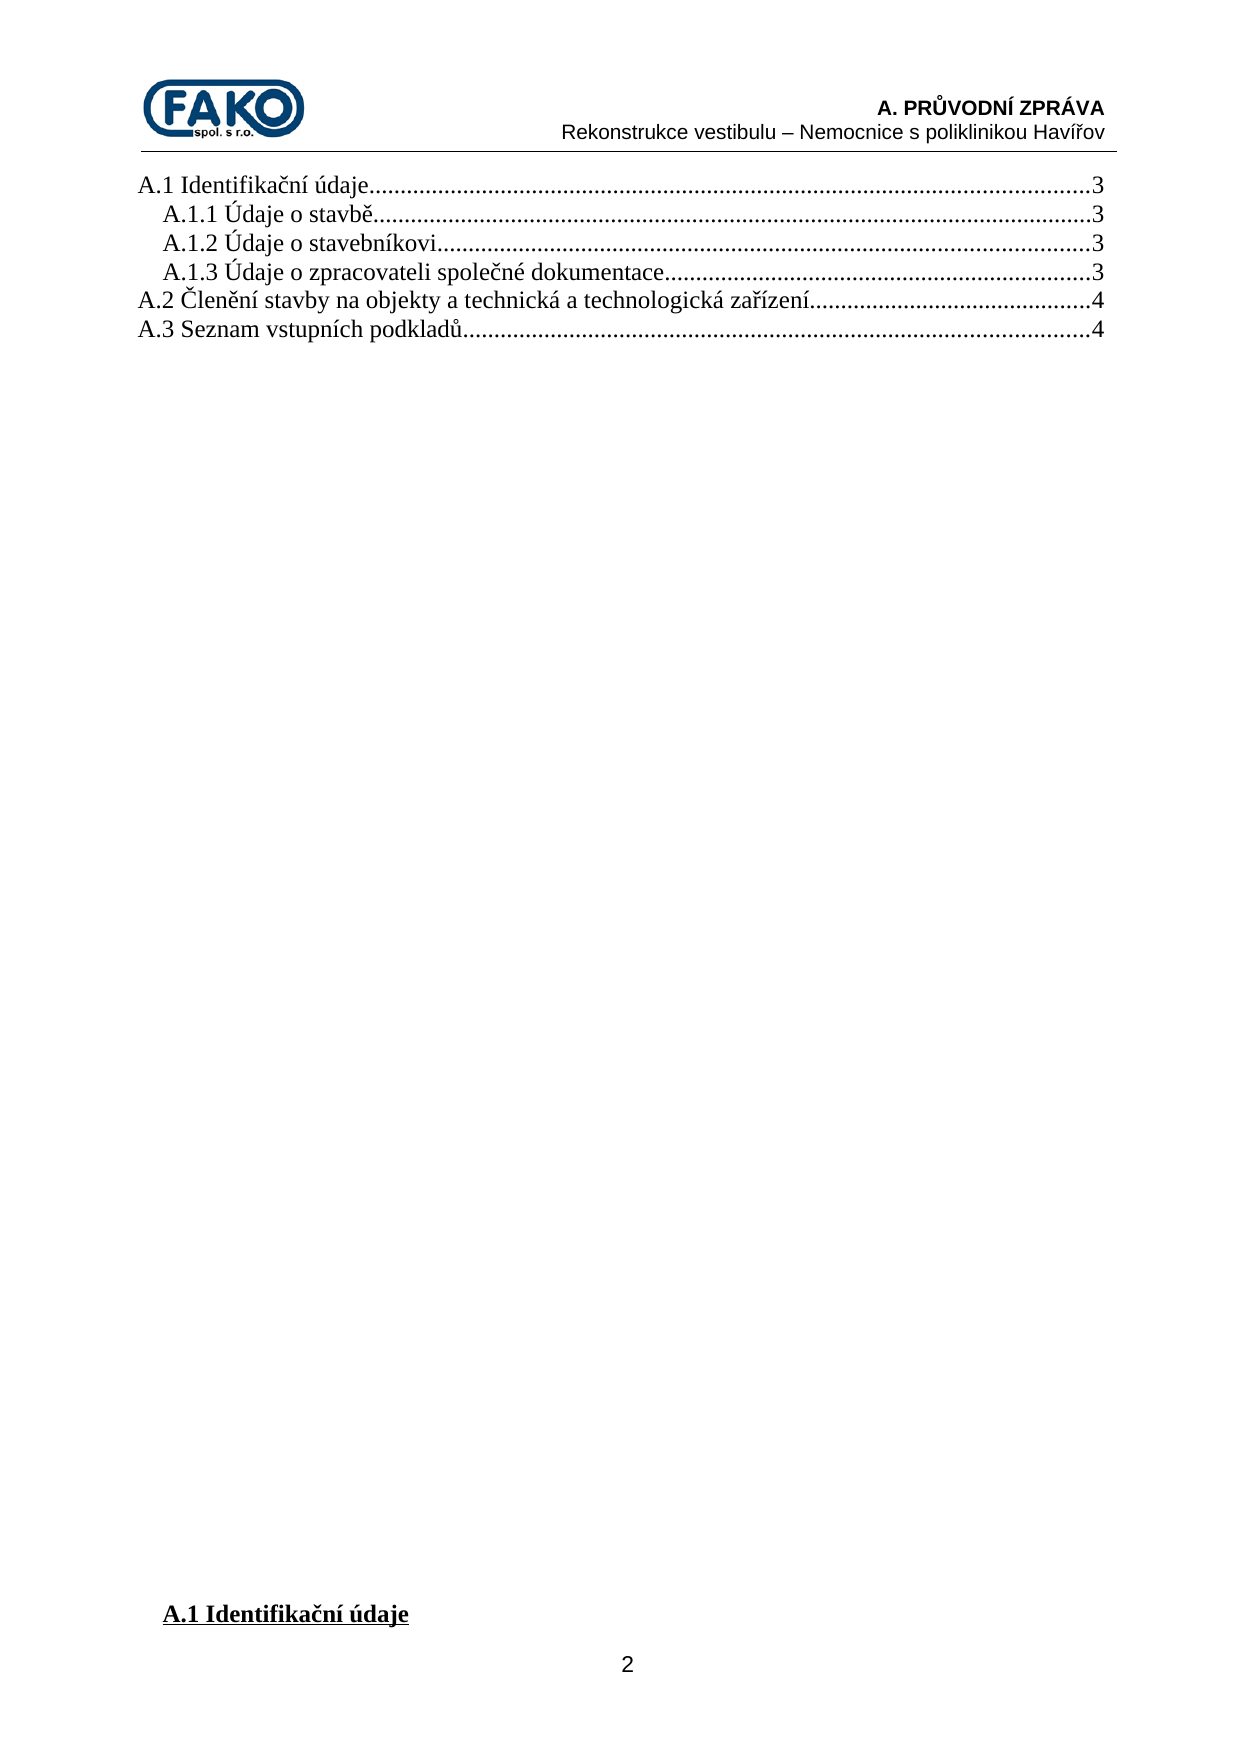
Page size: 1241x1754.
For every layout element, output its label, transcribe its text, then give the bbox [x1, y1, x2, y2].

text A.3 Seznam vstupních podkladů 4 [137, 314, 1105, 343]
text A.2 Členění stavby na objekty a technická a technologická zařízení 4 [137, 286, 1105, 314]
text A.1 Identifikační údaje 3 [137, 171, 1105, 199]
text A.1.2 Údaje o stavebníkovi 3 [162, 228, 1105, 257]
text A.1.3 Údaje o zpracovateli společné dokumentace 3 [162, 257, 1105, 286]
subtitle A.1 Identifikační údaje [162, 1599, 1105, 1628]
text A.1.1 Údaje o stavbě 3 [162, 199, 1105, 228]
picture [137, 72, 310, 145]
